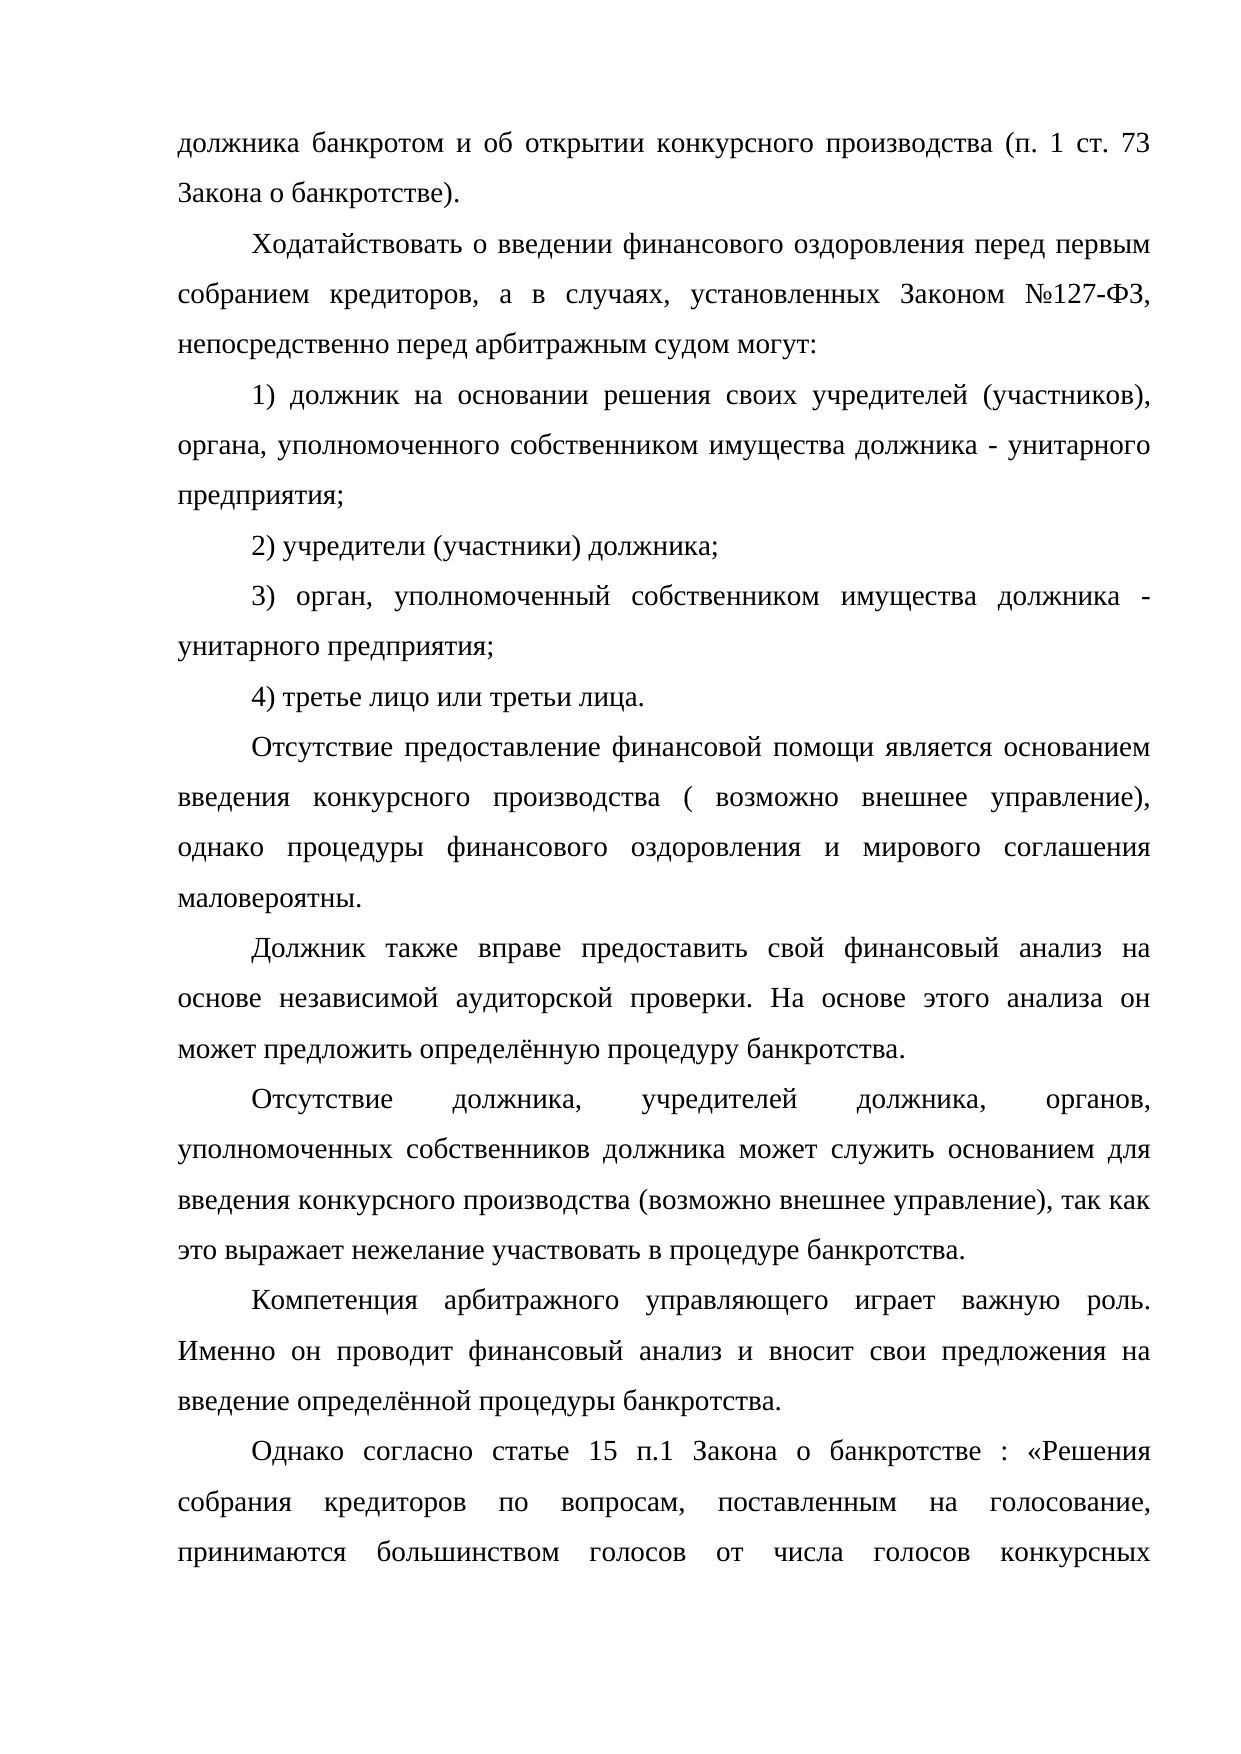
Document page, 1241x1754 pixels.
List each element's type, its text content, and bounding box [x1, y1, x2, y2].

text Ходатайствовать о введении финансового оздоровления перед первым собранием кредиторов, а в случаях, установленных Законом №127-ФЗ, непосредственно перед арбитражным судом могут: [177, 226, 1152, 360]
text Компетенция арбитражного управляющего играет важную роль. Именно он проводит финансовый анализ и вносит свои предложения на введение определённой процедуры банкротства. [177, 1282, 1152, 1417]
text Отсутствие должника, учредителей должника, органов, уполномоченных собственников должника может служить основанием для введения конкурсного производства (возможно внешнее управление), так как это выражает нежелание участвовать в процедуре банкротства. [177, 1081, 1152, 1266]
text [177, 1433, 1152, 1567]
text Должник также вправе предоставить свой финансовый анализ на основе независимой аудиторской проверки. На основе этого анализа он может предложить определённую процедуру банкротства. [177, 930, 1152, 1064]
text 1) должник на основании решения своих учредителей (участников), органа, уполномоченного собственником имущества должника - унитарного предприятия; [177, 377, 1152, 511]
text 4) третье лицо или третьи лица. [177, 679, 1152, 712]
text Отсутствие предоставление финансовой помощи является основанием введения конкурсного производства ( возможно внешнее управление), однако процедуры финансового оздоровления и мирового соглашения маловероятны. [177, 729, 1152, 913]
text 2) учредители (участники) должника; [177, 528, 1152, 561]
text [177, 125, 1152, 209]
text 3) орган, уполномоченный собственником имущества должника - унитарного предприятия; [177, 578, 1152, 662]
